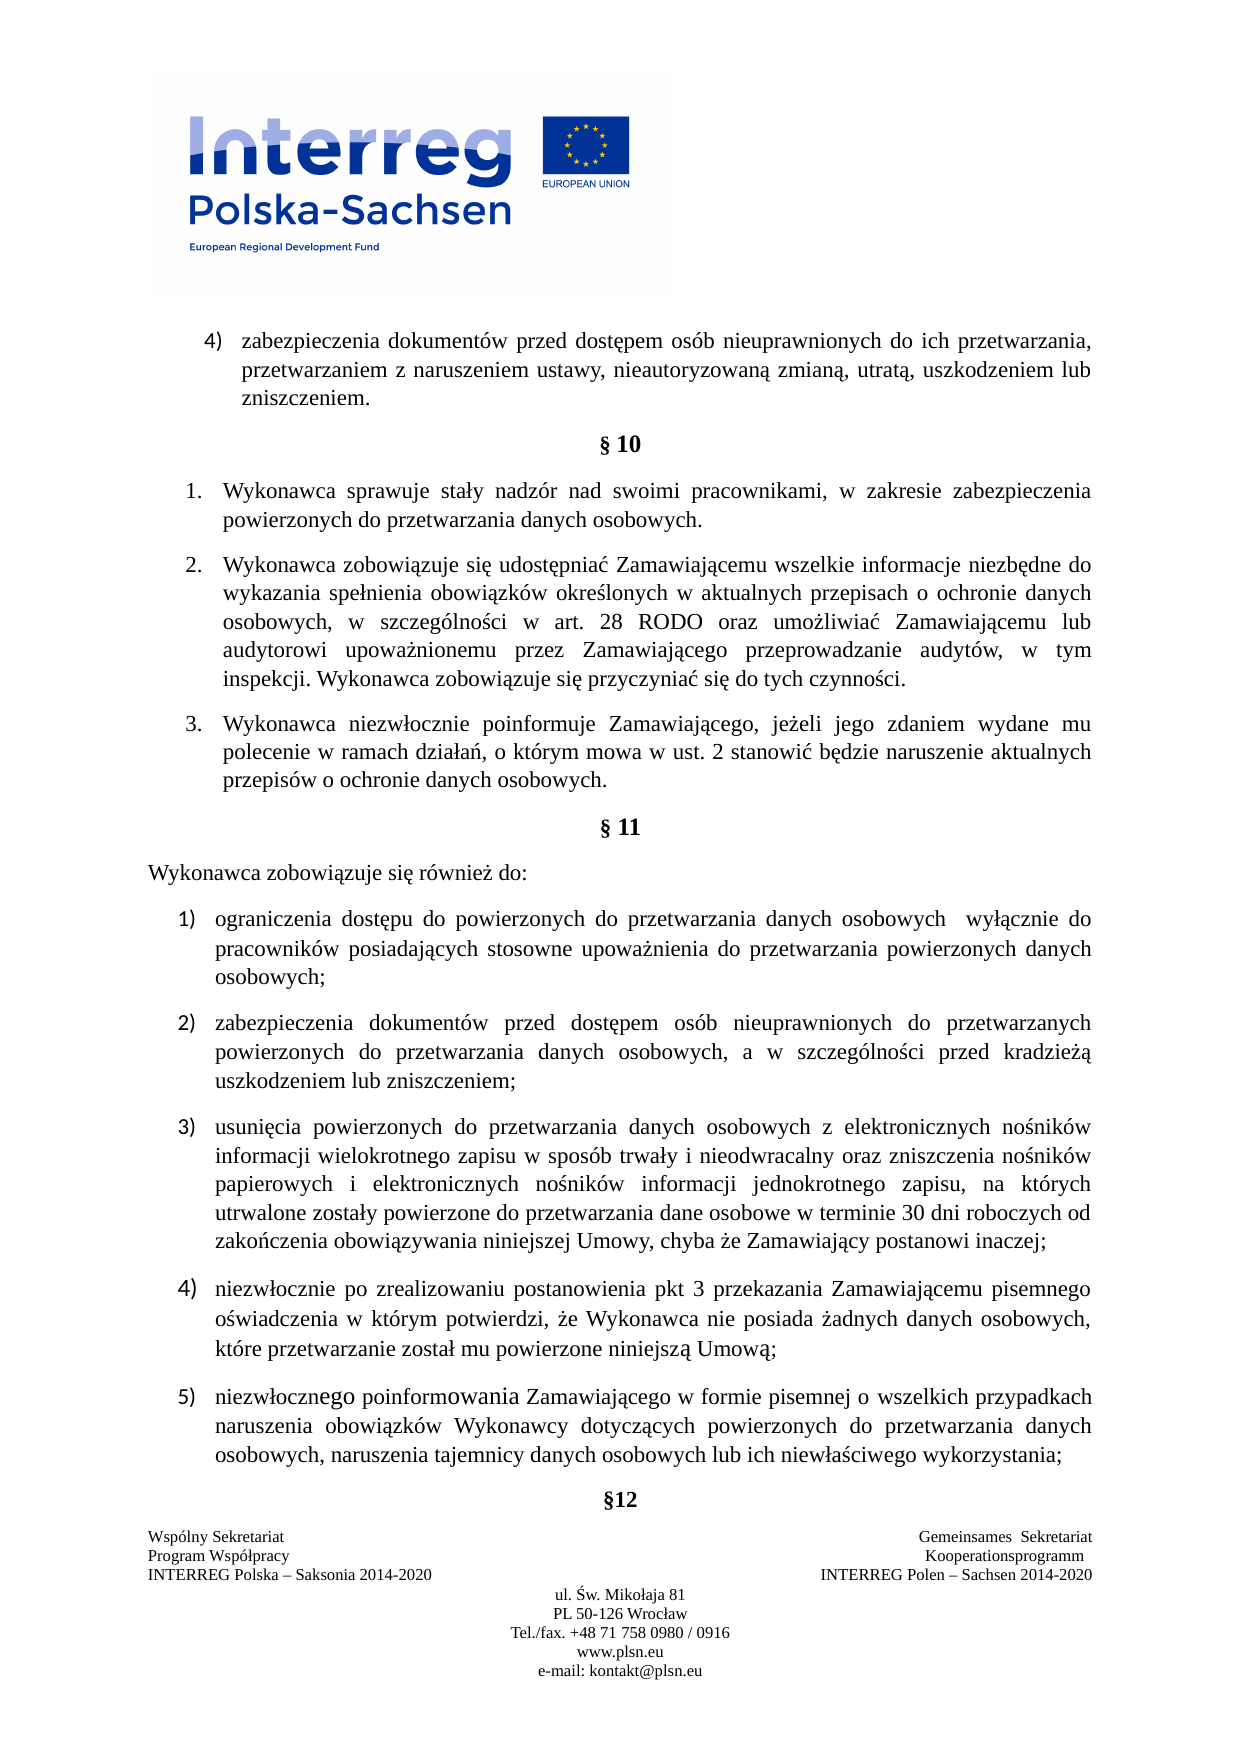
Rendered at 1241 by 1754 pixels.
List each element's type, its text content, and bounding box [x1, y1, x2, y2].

text § 10 [148, 429, 1093, 458]
list usunięcia powierzonych do przetwarzania danych osobowych z elektronicznych nośników informacji wielokrotnego zapisu w sposób trwały i nieodwracalny oraz zniszczenia nośników papierowych i elektronicznych nośników informacji jednokrotnego zapisu, na których utrwalone zostały powierzone do przetwarzania dane osobowe w terminie 30 dni roboczych od zakończenia obowiązywania niniejszej Umowy, chyba że Zamawiający postanowi inaczej; [177, 1112, 1093, 1253]
list niezwłocznie po zrealizowaniu postanowienia pkt 3 przekazania Zamawiającemu pisemnego oświadczenia w którym potwierdzi, że Wykonawca nie posiada żadnych danych osobowych, które przetwarzanie został mu powierzone niniejszą Umową; [177, 1272, 1093, 1362]
text §12 [148, 1486, 1093, 1512]
list zabezpieczenia dokumentów przed dostępem osób nieuprawnionych do ich przetwarzania, przetwarzaniem z naruszeniem ustawy, nieautoryzowaną zmianą, utratą, uszkodzeniem lub zniszczeniem. [204, 326, 1093, 411]
list Wykonawca sprawuje stały nadzór nad swoimi pracownikami, w zakresie zabezpieczenia powierzonych do przetwarzania danych osobowych. [185, 477, 1093, 532]
list Wykonawca zobowiązuje się udostępniać Zamawiającemu wszelkie informacje niezbędne do wykazania spełnienia obowiązków określonych w aktualnych przepisach o ochronie danych osobowych, w szczególności w art. 28 RODO oraz umożliwiać Zamawiającemu lub audytorowi upoważnionemu przez Zamawiającego przeprowadzanie audytów, w tym inspekcji. Wykonawca zobowiązuje się przyczyniać się do tych czynności. [185, 551, 1093, 691]
text § 11 [148, 812, 1093, 840]
list Wykonawca niezwłocznie poinformuje Zamawiającego, jeżeli jego zdaniem wydane mu polecenie w ramach działań, o którym mowa w ust. 2 stanowić będzie naruszenie aktualnych przepisów o ochronie danych osobowych. [185, 710, 1093, 793]
picture [147, 73, 672, 298]
list zabezpieczenia dokumentów przed dostępem osób nieuprawnionych do przetwarzanych powierzonych do przetwarzania danych osobowych, a w szczególności przed kradzieżą uszkodzeniem lub zniszczeniem; [177, 1008, 1093, 1093]
list niezwłocznego poinformowania Zamawiającego w formie pisemnej o wszelkich przypadkach naruszenia obowiązków Wykonawcy dotyczących powierzonych do przetwarzania danych osobowych, naruszenia tajemnicy danych osobowych lub ich niewłaściwego wykorzystania; [177, 1381, 1093, 1467]
text Wykonawca zobowiązuje się również do: [148, 859, 1093, 886]
list ograniczenia dostępu do powierzonych do przetwarzania danych osobowych wyłącznie do pracowników posiadających stosowne upoważnienia do przetwarzania powierzonych danych osobowych; [177, 904, 1093, 989]
